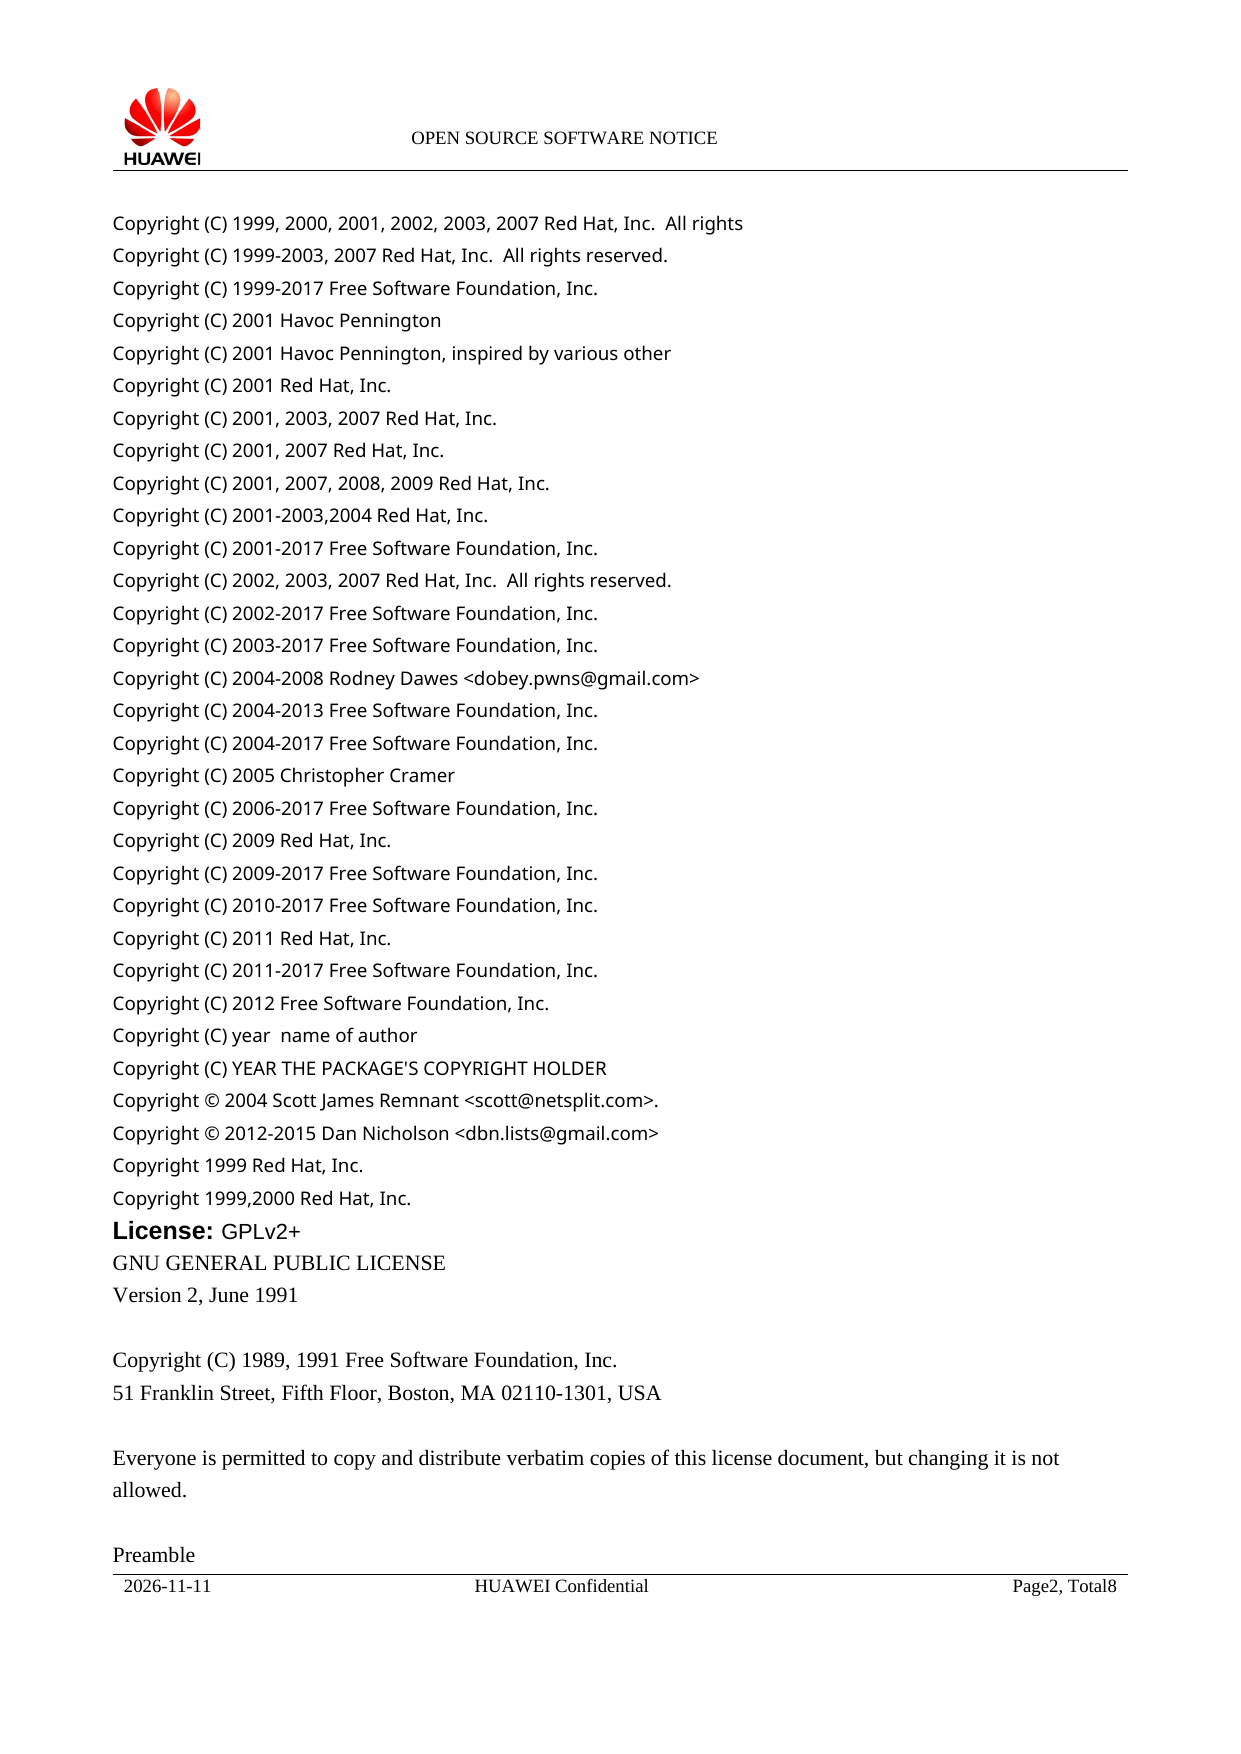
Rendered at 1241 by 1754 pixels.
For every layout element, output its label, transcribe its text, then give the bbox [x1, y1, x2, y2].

text Copyright 1999,2000 Red Hat, Inc. [112, 1181, 1128, 1214]
picture [124, 88, 201, 165]
text Copyright (C) 1999-2003, 2007 Red Hat, Inc. All rights reserved. [112, 239, 1128, 271]
text Copyright (C) 2002-2017 Free Software Foundation, Inc. [112, 596, 1128, 629]
text Copyright (C) 2012 Free Software Foundation, Inc. [112, 986, 1128, 1019]
text Copyright (C) 2001 Havoc Pennington, inspired by various other [112, 336, 1128, 369]
text Copyright (C) year name of author [112, 1019, 1128, 1051]
text Copyright (C) 2001, 2003, 2007 Red Hat, Inc. [112, 401, 1128, 434]
text Copyright (C) YEAR THE PACKAGE'S COPYRIGHT HOLDER [112, 1051, 1128, 1084]
text Copyright (C) 2003-2017 Free Software Foundation, Inc. [112, 629, 1128, 661]
text Copyright (C) 2001 Red Hat, Inc. [112, 369, 1128, 401]
text Copyright (C) 2004-2017 Free Software Foundation, Inc. [112, 726, 1128, 759]
text Copyright (C) 2001-2017 Free Software Foundation, Inc. [112, 531, 1128, 564]
text Copyright (C) 2006-2017 Free Software Foundation, Inc. [112, 791, 1128, 824]
text Copyright © 2004 Scott James Remnant <scott@netsplit.com>. [112, 1084, 1128, 1116]
text Copyright (C) 2010-2017 Free Software Foundation, Inc. [112, 889, 1128, 921]
text License: GPLv2+ [112, 1214, 1128, 1246]
text Copyright (C) 2009-2017 Free Software Foundation, Inc. [112, 856, 1128, 889]
text Copyright (C) 2005 Christopher Cramer [112, 759, 1128, 791]
text Copyright (C) 2004-2013 Free Software Foundation, Inc. [112, 694, 1128, 726]
text Copyright (C) 2009 Red Hat, Inc. [112, 824, 1128, 856]
text Copyright (C) 1999-2017 Free Software Foundation, Inc. [112, 271, 1128, 304]
text Copyright (C) 2001, 2007 Red Hat, Inc. [112, 434, 1128, 466]
text Copyright (C) 2001, 2007, 2008, 2009 Red Hat, Inc. [112, 466, 1128, 499]
text Copyright © 2012-2015 Dan Nicholson <dbn.lists@gmail.com> [112, 1116, 1128, 1149]
text Copyright (C) 2011 Red Hat, Inc. [112, 921, 1128, 954]
text Copyright 1999 Red Hat, Inc. [112, 1149, 1128, 1181]
text Copyright (C) 2002, 2003, 2007 Red Hat, Inc. All rights reserved. [112, 564, 1128, 596]
text Copyright (C) 2001 Havoc Pennington [112, 304, 1128, 336]
text Copyright (C) 1999, 2000, 2001, 2002, 2003, 2007 Red Hat, Inc. All rights [112, 206, 1128, 239]
text Copyright (C) 2004-2008 Rodney Dawes <dobey.pwns@gmail.com> [112, 661, 1128, 694]
text Copyright (C) 2011-2017 Free Software Foundation, Inc. [112, 954, 1128, 986]
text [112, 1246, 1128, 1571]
text Copyright (C) 2001-2003,2004 Red Hat, Inc. [112, 499, 1128, 531]
